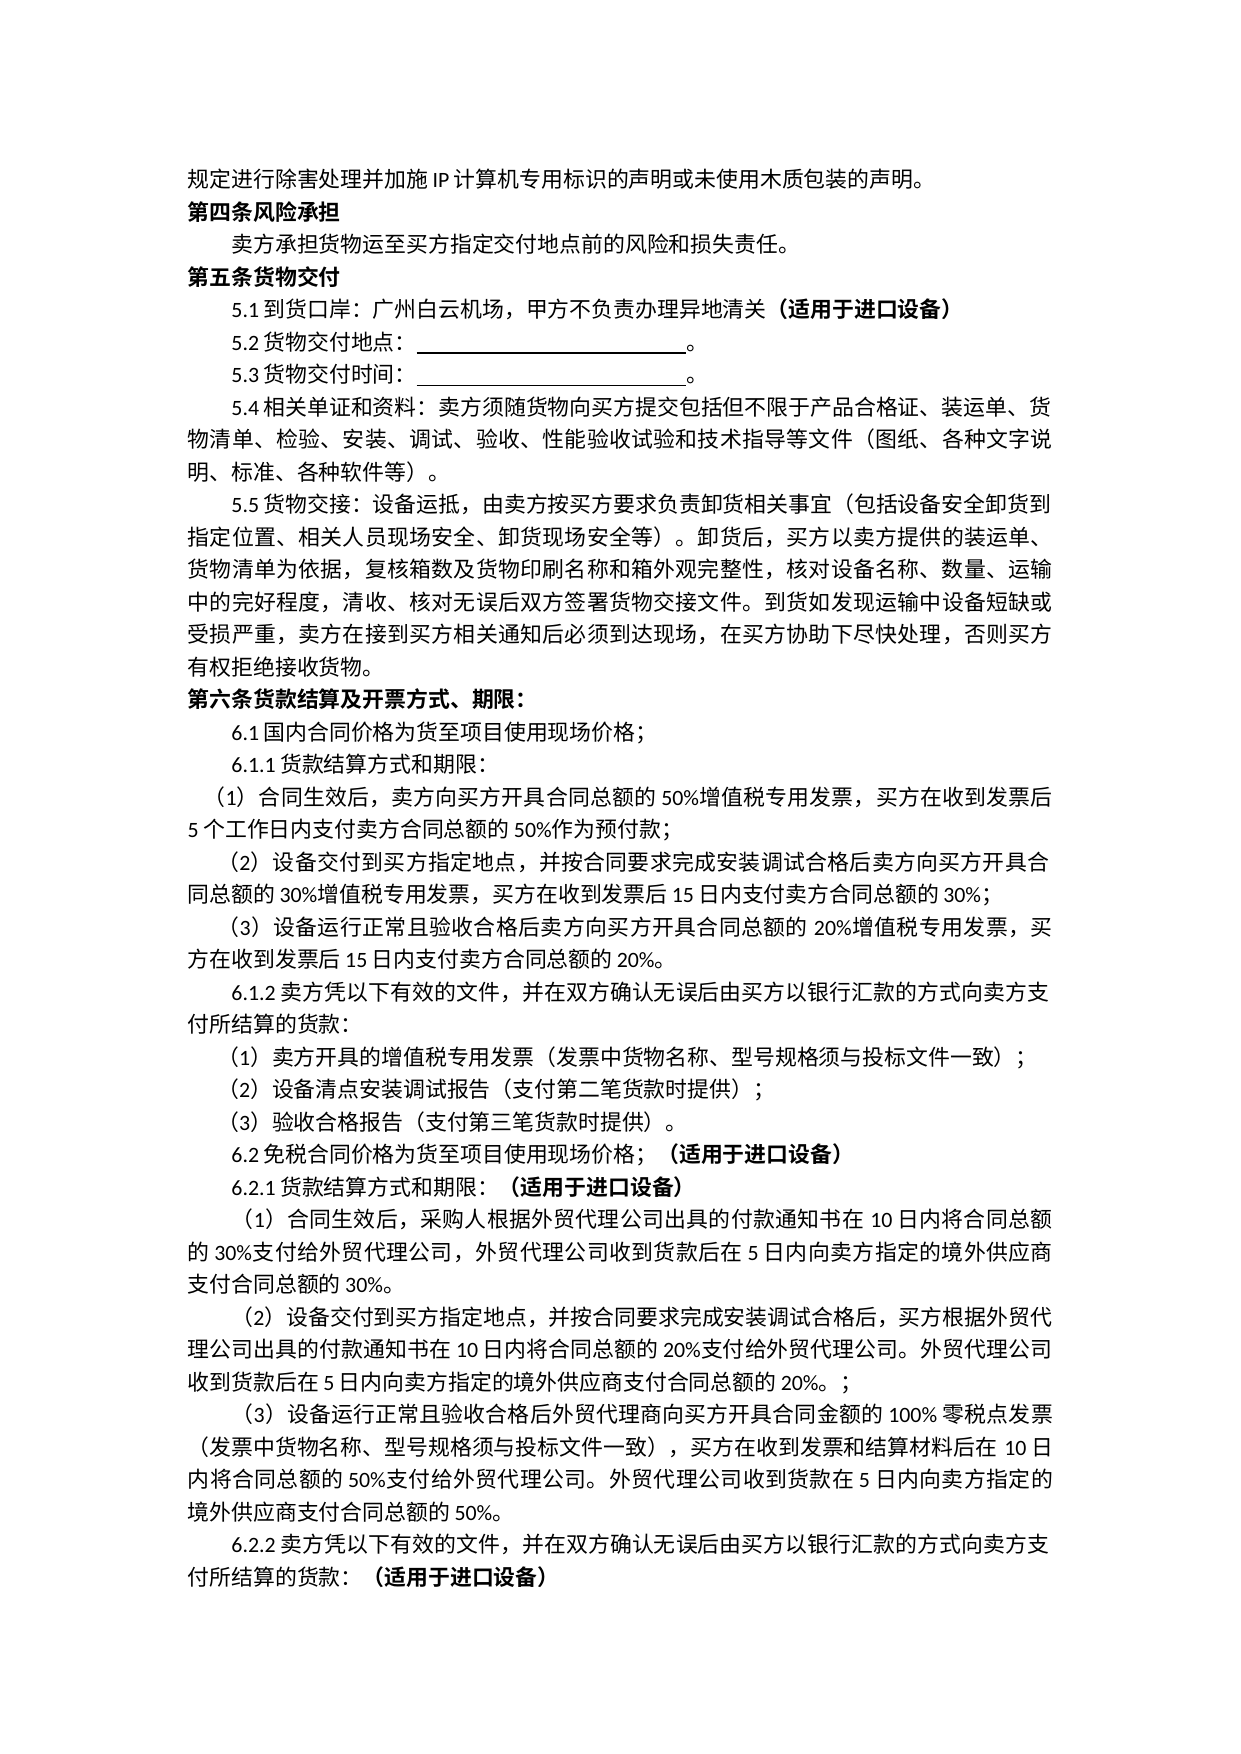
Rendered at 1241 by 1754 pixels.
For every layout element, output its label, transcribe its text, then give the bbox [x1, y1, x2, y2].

text 6.2免税合同价格为货至项目使用现场价格；（适用于进口设备） [187, 1137, 1053, 1169]
text （3）设备运行正常且验收合格后外贸代理商向买方开具合同金额的100% 零税点发票（发票中货物名称、型号规格须与投标文件一致），买方在收到发票和结算材料后在10日内将合同总额的50%支付给外贸代理公司。外贸代理公司收到货款在5日内向卖方指定的境外供应商支付合同总额的50%。 [187, 1397, 1053, 1527]
text 卖方承担货物运至买方指定交付地点前的风险和损失责任。 [187, 227, 1053, 259]
text （3）设备运行正常且验收合格后卖方向买方开具合同总额的20%增值税专用发票，买方在收到发票后15日内支付卖方合同总额的20%。 [187, 909, 1053, 974]
text 5.3货物交付时间： 。 [187, 357, 1053, 389]
text （1）卖方开具的增值税专用发票（发票中货物名称、型号规格须与投标文件一致）； [187, 1039, 1053, 1072]
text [187, 162, 1053, 194]
text 6.2.1货款结算方式和期限：（适用于进口设备） [187, 1169, 1053, 1202]
text （1）合同生效后，卖方向买方开具合同总额的50%增值税专用发票，买方在收到发票后5个工作日内支付卖方合同总额的50%作为预付款； [187, 779, 1053, 844]
text （2）设备交付到买方指定地点，并按合同要求完成安装调试合格后卖方向买方开具合同总额的30%增值税专用发票，买方在收到发票后15日内支付卖方合同总额的30%； [187, 844, 1053, 909]
text （1）合同生效后，采购人根据外贸代理公司出具的付款通知书在10日内将合同总额的30%支付给外贸代理公司，外贸代理公司收到货款后在5日内向卖方指定的境外供应商支付合同总额的30%。 [187, 1202, 1053, 1299]
text （2）设备清点安装调试报告（支付第二笔货款时提供）； [187, 1072, 1053, 1104]
text 5.1到货口岸：广州白云机场，甲方不负责办理异地清关（适用于进口设备） [187, 292, 1053, 324]
text 第五条货物交付 [187, 259, 1053, 292]
text 6.2.2卖方凭以下有效的文件，并在双方确认无误后由买方以银行汇款的方式向卖方支付所结算的货款：（适用于进口设备） [187, 1527, 1053, 1592]
text 6.1.1货款结算方式和期限： [187, 747, 1053, 779]
text （2）设备交付到买方指定地点，并按合同要求完成安装调试合格后，买方根据外贸代理公司出具的付款通知书在10日内将合同总额的20%支付给外贸代理公司。外贸代理公司收到货款后在5日内向卖方指定的境外供应商支付合同总额的20%。； [187, 1299, 1053, 1397]
text 第四条风险承担 [187, 194, 1053, 227]
text 第六条货款结算及开票方式、期限： [187, 682, 1053, 714]
text 5.2货物交付地点： 。 [187, 324, 1053, 357]
text 6.1.2卖方凭以下有效的文件，并在双方确认无误后由买方以银行汇款的方式向卖方支付所结算的货款： [187, 974, 1053, 1039]
text 5.5货物交接：设备运抵，由卖方按买方要求负责卸货相关事宜（包括设备安全卸货到指定位置、相关人员现场安全、卸货现场安全等）。卸货后，买方以卖方提供的装运单、货物清单为依据，复核箱数及货物印刷名称和箱外观完整性，核对设备名称、数量、运输中的完好程度，清收、核对无误后双方签署货物交接文件。到货如发现运输中设备短缺或受损严重，卖方在接到买方相关通知后必须到达现场，在买方协助下尽快处理，否则买方有权拒绝接收货物。 [187, 487, 1053, 682]
text （3）验收合格报告（支付第三笔货款时提供）。 [187, 1104, 1053, 1137]
text 5.4相关单证和资料：卖方须随货物向买方提交包括但不限于产品合格证、装运单、货物清单、检验、安装、调试、验收、性能验收试验和技术指导等文件（图纸、各种文字说明、标准、各种软件等）。 [187, 389, 1053, 487]
text 6.1国内合同价格为货至项目使用现场价格； [187, 714, 1053, 747]
